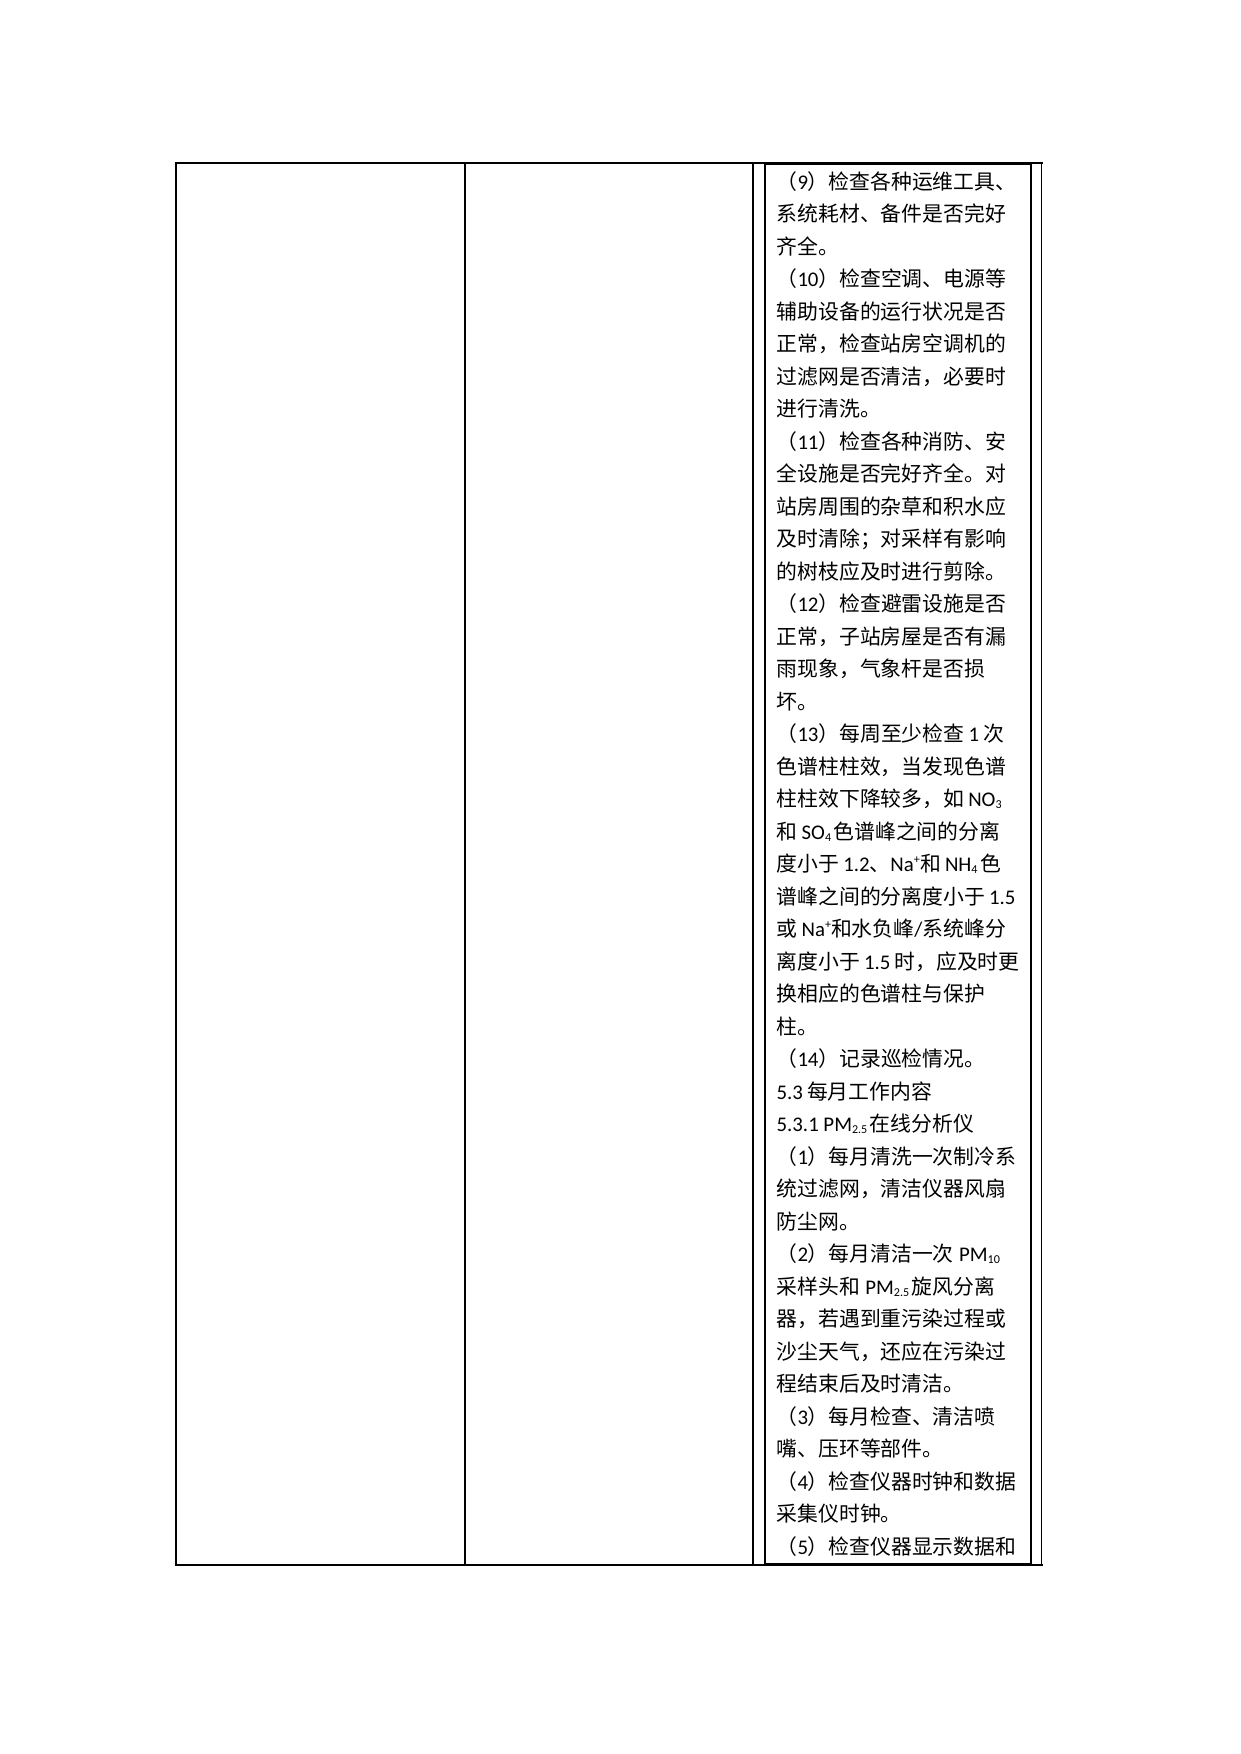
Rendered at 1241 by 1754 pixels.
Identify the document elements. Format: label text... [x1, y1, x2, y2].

table_cell 1 [466, 164, 752, 1564]
table_cell [1032, 164, 1041, 1564]
table_cell [766, 165, 1030, 1563]
table_cell [177, 164, 464, 1564]
table_cell [754, 164, 764, 1564]
